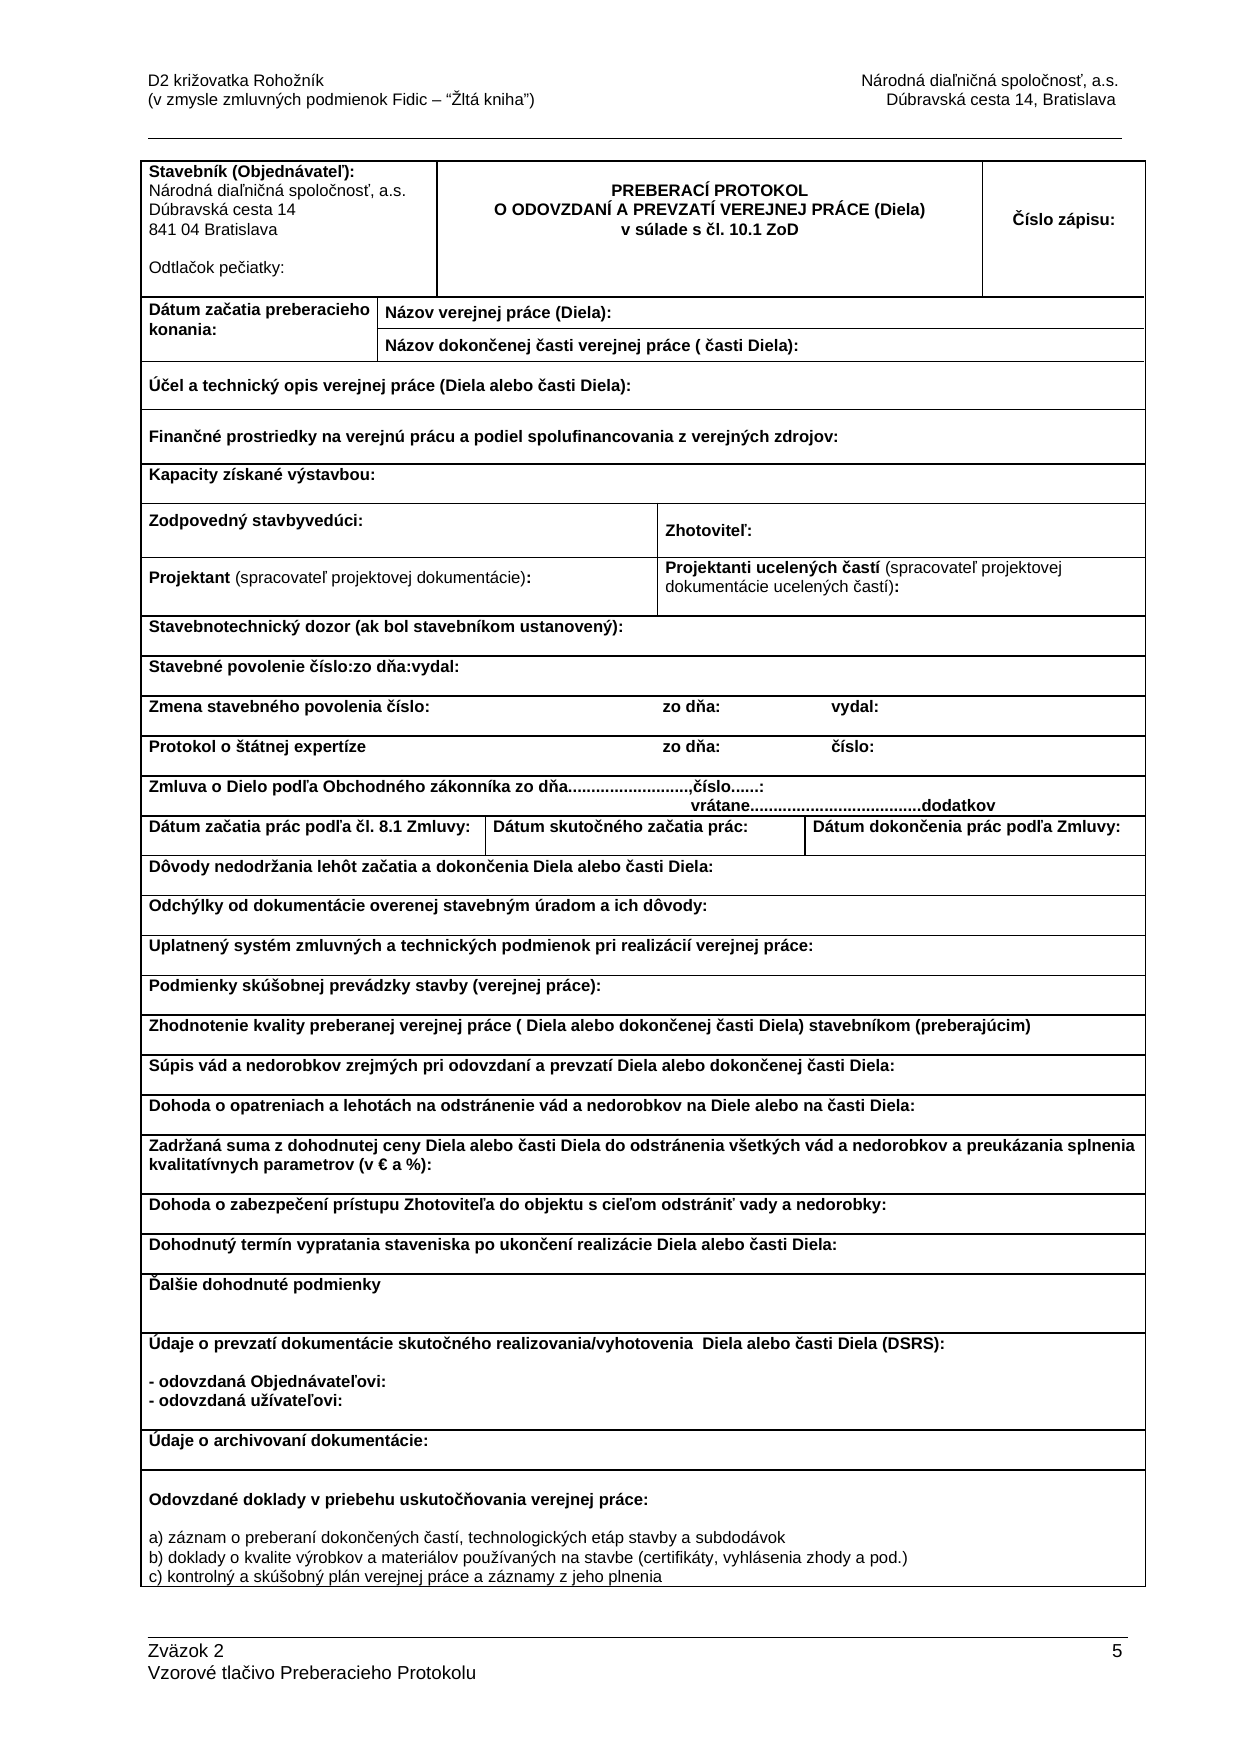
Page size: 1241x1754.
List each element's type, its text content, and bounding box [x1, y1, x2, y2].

table_cell Zhotoviteľ: [658, 504, 1145, 556]
table_cell Kapacity získané výstavbou: [142, 465, 1145, 503]
table_header Stavebník (Objednávateľ): Národná diaľničná spoločnosť, a.s. Dúbravská cesta 14 841 04 Bratislava Odtlačok pečiatky: [142, 162, 436, 296]
table_cell Názov verejnej práce (Diela): [378, 296, 1145, 328]
table_cell Dátum dokončenia prác podľa Zmluvy: [806, 817, 1145, 855]
table_cell Zodpovedný stavbyvedúci: [142, 504, 657, 556]
table_cell Údaje o archivovaní dokumentácie: [142, 1431, 1145, 1469]
table_cell Zmena stavebného povolenia číslo: zo dňa: vydal: [142, 697, 1145, 735]
table_cell Dátum začatia preberacieho konania: [142, 298, 377, 361]
table_header Číslo zápisu: [983, 162, 1145, 296]
table_cell Účel a technický opis verejnej práce (Diela alebo časti Diela): [142, 361, 1145, 408]
table_cell Dohoda o opatreniach a lehotách na odstránenie vád a nedorobkov na Diele alebo na časti Diela: [142, 1096, 1145, 1134]
table_cell Podmienky skúšobnej prevádzky stavby (verejnej práce): [142, 976, 1145, 1014]
table_cell Dohodnutý termín vypratania staveniska po ukončení realizácie Diela alebo časti Diela: [142, 1235, 1145, 1273]
table_cell Údaje o prevzatí dokumentácie skutočného realizovania/vyhotovenia Diela alebo časti Diela (DSRS): - odovzdaná Objednávateľovi: - odovzdaná užívateľovi: [142, 1334, 1145, 1429]
table_cell Zhodnotenie kvality preberanej verejnej práce ( Diela alebo dokončenej časti Diela) stavebníkom (preberajúcim) [142, 1016, 1145, 1054]
table_cell Finančné prostriedky na verejnú prácu a podiel spolufinancovania z verejných zdrojov: [142, 410, 1145, 463]
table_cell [142, 1471, 1145, 1586]
table_cell Protokol o štátnej expertíze zo dňa: číslo: [142, 737, 1145, 775]
table_cell Dátum skutočného začatia prác: [486, 817, 804, 855]
table_cell Súpis vád a nedorobkov zrejmých pri odovzdaní a prevzatí Diela alebo dokončenej časti Diela: [142, 1056, 1145, 1094]
table_cell Dohoda o zabezpečení prístupu Zhotoviteľa do objektu s cieľom odstrániť vady a nedorobky: [142, 1195, 1145, 1233]
table_cell Uplatnený systém zmluvných a technických podmienok pri realizácií verejnej práce: [142, 936, 1145, 974]
table_cell Dôvody nedodržania lehôt začatia a dokončenia Diela alebo časti Diela: [142, 856, 1145, 895]
table_cell Zmluva o Dielo podľa Obchodného zákonníka zo dňa..........................,číslo......: vrátane.....................................dodatkov [142, 777, 1145, 815]
table_cell Dátum začatia prác podľa čl. 8.1 Zmluvy: [142, 817, 485, 855]
table_cell Zadržaná suma z dohodnutej ceny Diela alebo časti Diela do odstránenia všetkých vád a nedorobkov a preukázania splnenia kvalitatívnych parametrov (v € a %): [142, 1136, 1145, 1193]
table_cell Projektanti ucelených častí (spracovateľ projektovej dokumentácie ucelených častí): [658, 558, 1145, 615]
table_cell Odchýlky od dokumentácie overenej stavebným úradom a ich dôvody: [142, 896, 1145, 934]
table_cell Projektant (spracovateľ projektovej dokumentácie): [142, 558, 657, 615]
table_cell Stavebnotechnický dozor (ak bol stavebníkom ustanovený): [142, 617, 1145, 655]
table_cell Ďalšie dohodnuté podmienky [142, 1275, 1145, 1332]
table_cell Názov dokončenej časti verejnej práce ( časti Diela): [378, 328, 1145, 361]
table_header PREBERACÍ PROTOKOL O ODOVZDANÍ A PREVZATÍ VEREJNEJ PRÁCE (Diela) v súlade s čl. 10.1 ZoD [438, 162, 982, 296]
table_cell Stavebné povolenie číslo:zo dňa:vydal: [142, 657, 1145, 695]
